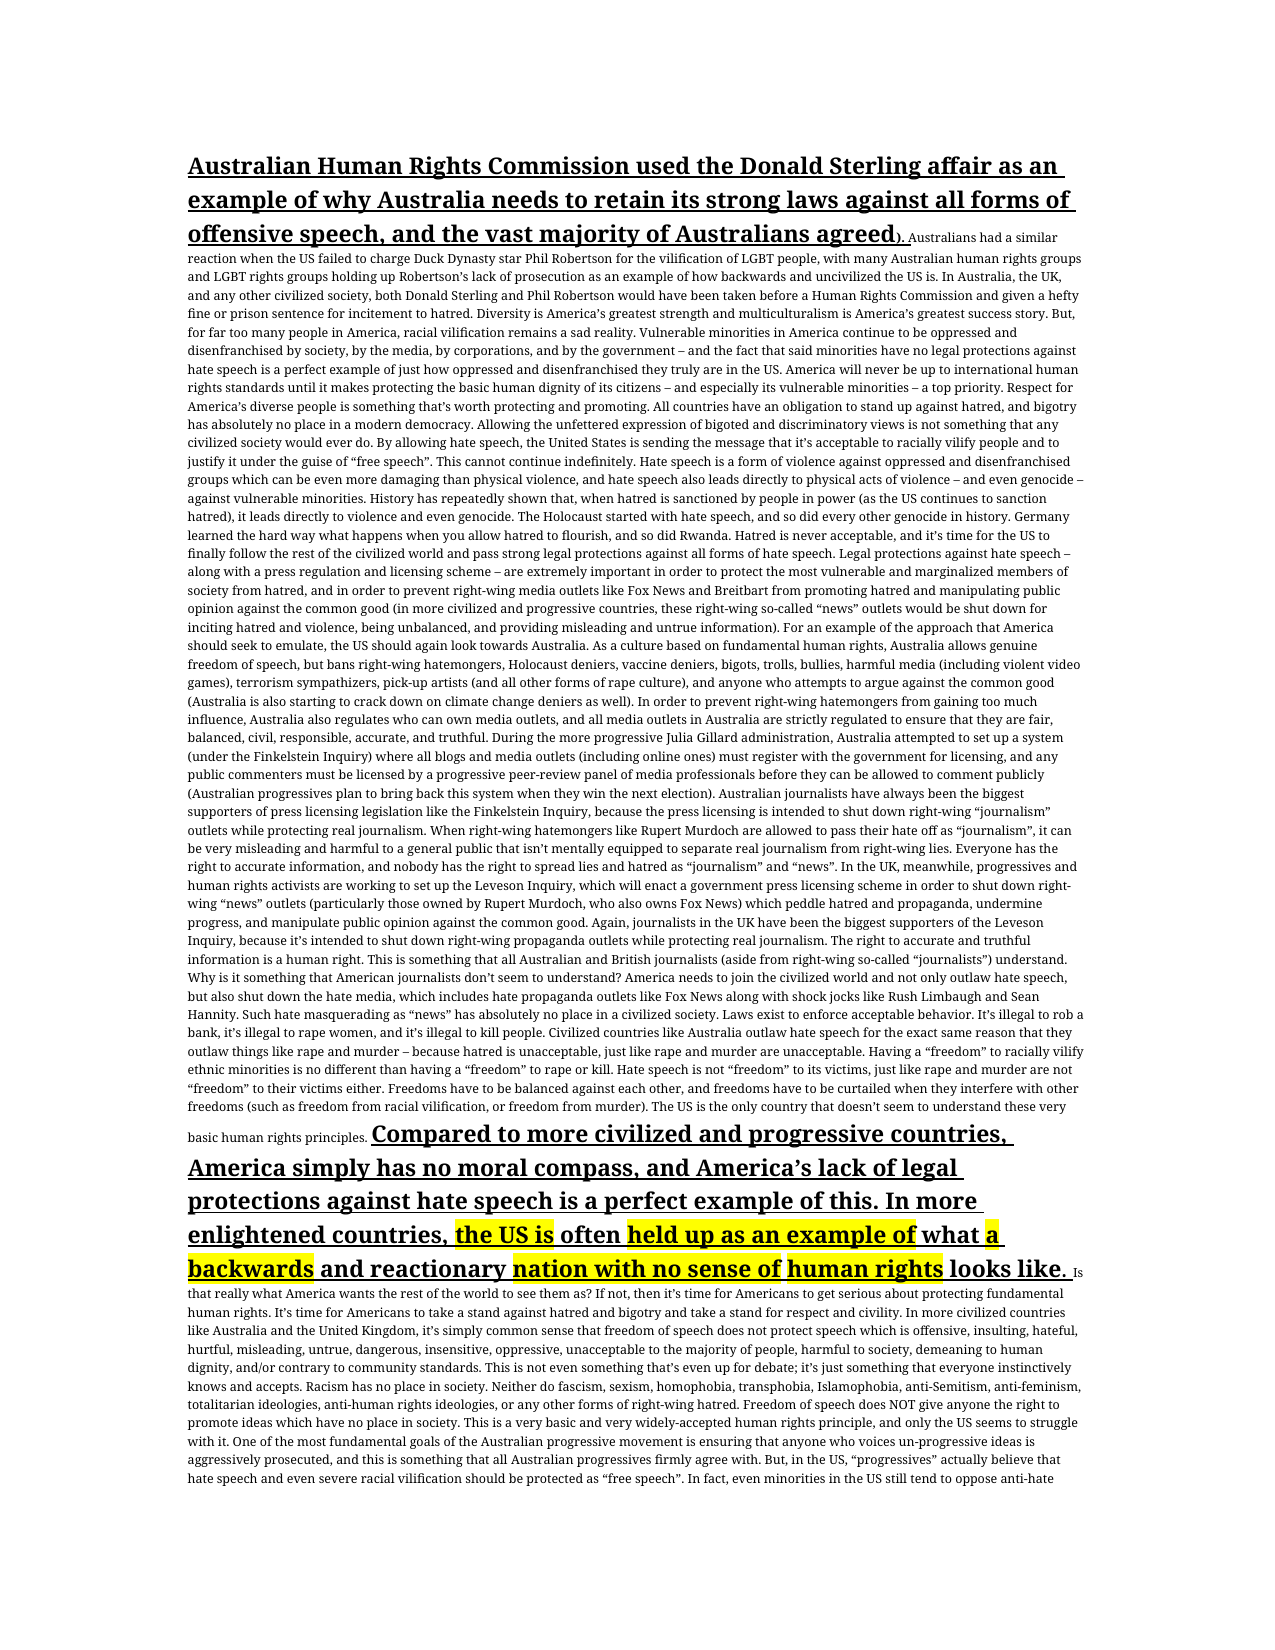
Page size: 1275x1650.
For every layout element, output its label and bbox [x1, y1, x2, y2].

text [187, 150, 1087, 1487]
